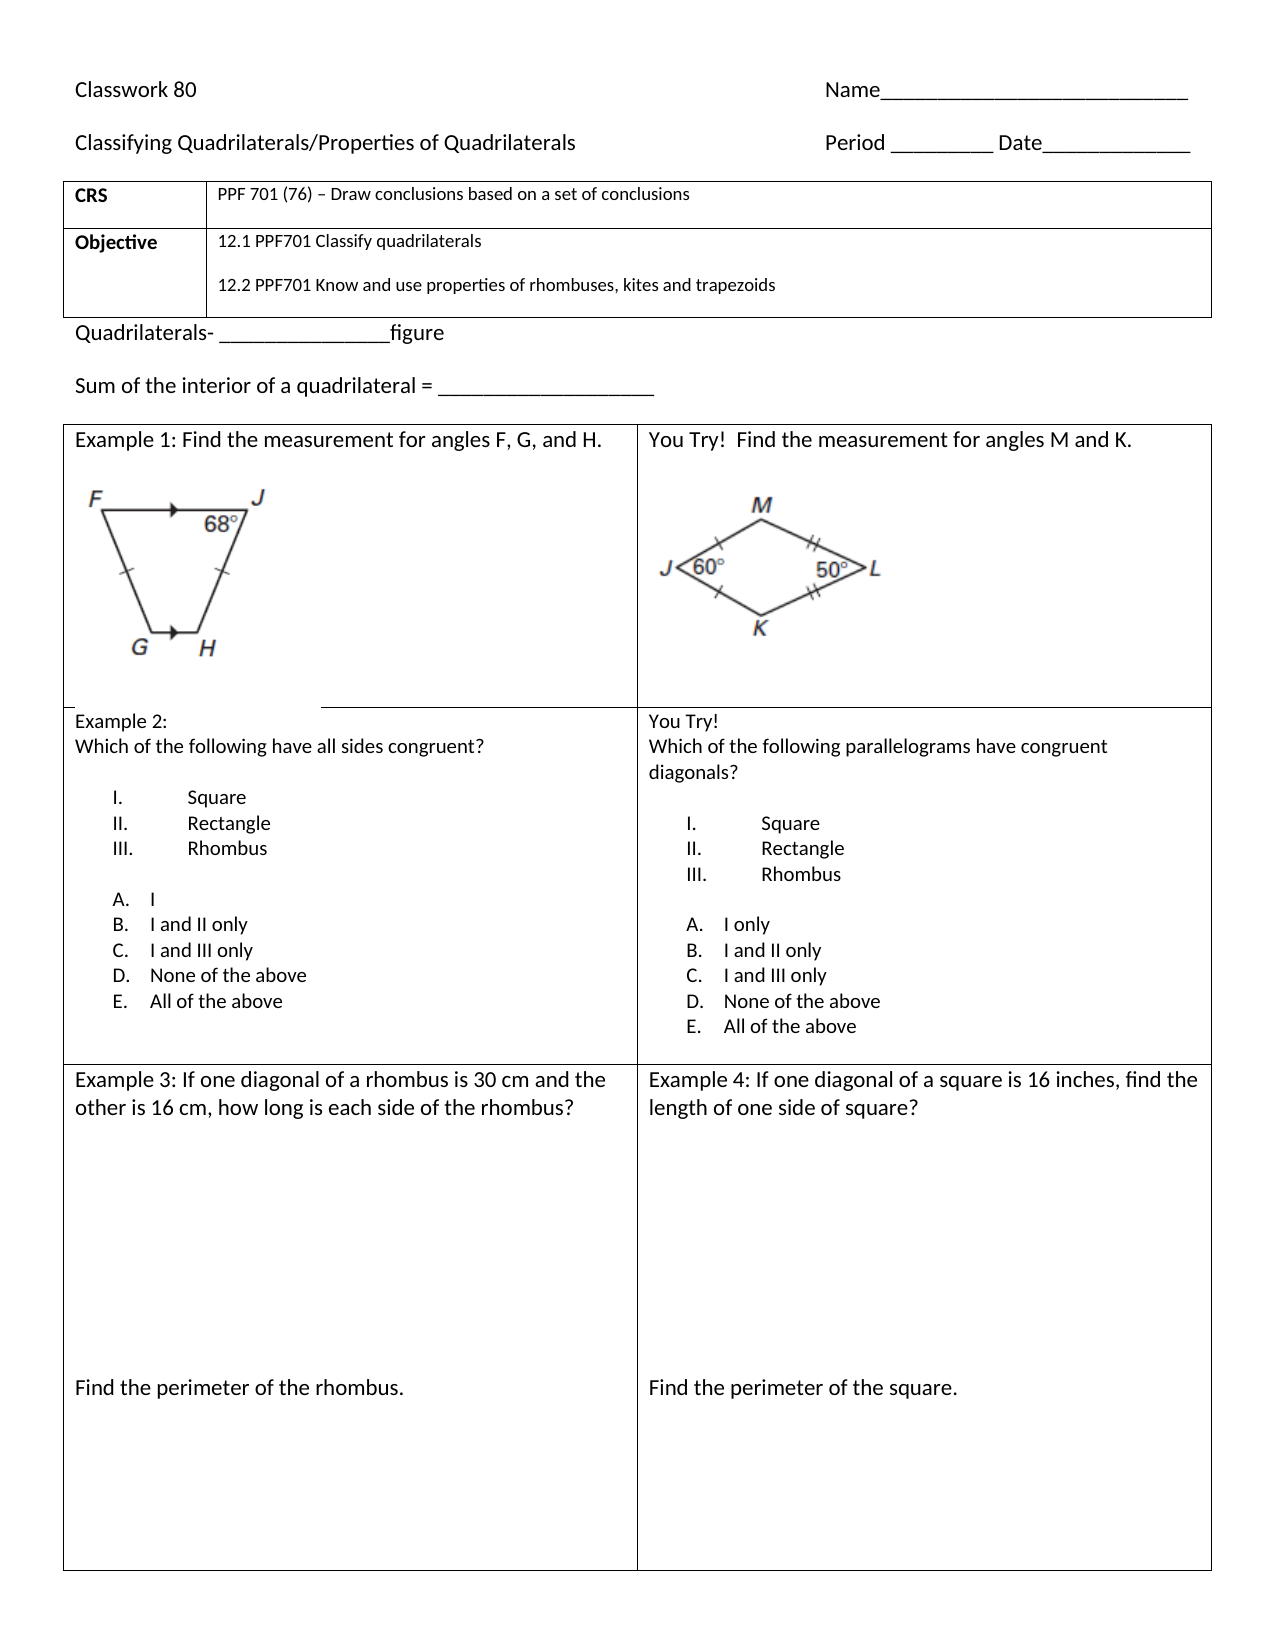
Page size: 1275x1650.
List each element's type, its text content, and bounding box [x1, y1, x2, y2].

table_header You Try! Find the measurement for angles M and K. [638, 425, 1211, 707]
table_cell Example 4: If one diagonal of a square is 16 inches, find the length of one side of square? Find the perimeter of the square. [638, 1065, 1211, 1569]
text Classwork 80 Name___________________________ [75, 75, 1200, 103]
text Classifying Quadrilaterals/Properties of Quadrilaterals Period _________ Date_____________ [75, 128, 1200, 156]
table_header PPF 701 (76) – Draw conclusions based on a set of conclusions [207, 182, 1211, 228]
table_cell Example 3: If one diagonal of a rhombus is 30 cm and the other is 16 cm, how long is each side of the rhombus? Find the perimeter of the rhombus. [64, 1065, 637, 1569]
table_header Example 1: Find the measurement for angles F, G, and H. [64, 425, 637, 707]
table_header CRS [64, 182, 206, 228]
table_cell 12.1 PPF701 Classify quadrilaterals 12.2 PPF701 Know and use properties of rhombuses, kites and trapezoids [207, 229, 1211, 317]
text Quadrilaterals- _______________figure [75, 318, 1200, 346]
table_cell Example 2: Which of the following have all sides congruent? Square Rectangle Rhombus I I and II only I and III only None of the above All of the above [64, 708, 637, 1064]
text Sum of the interior of a quadrilateral = ___________________ [75, 371, 1200, 399]
table_cell You Try! Which of the following parallelograms have congruent diagonals? Square Rectangle Rhombus I only I and II only I and III only None of the above All of the above [638, 708, 1211, 1064]
table_cell Objective [64, 229, 206, 317]
